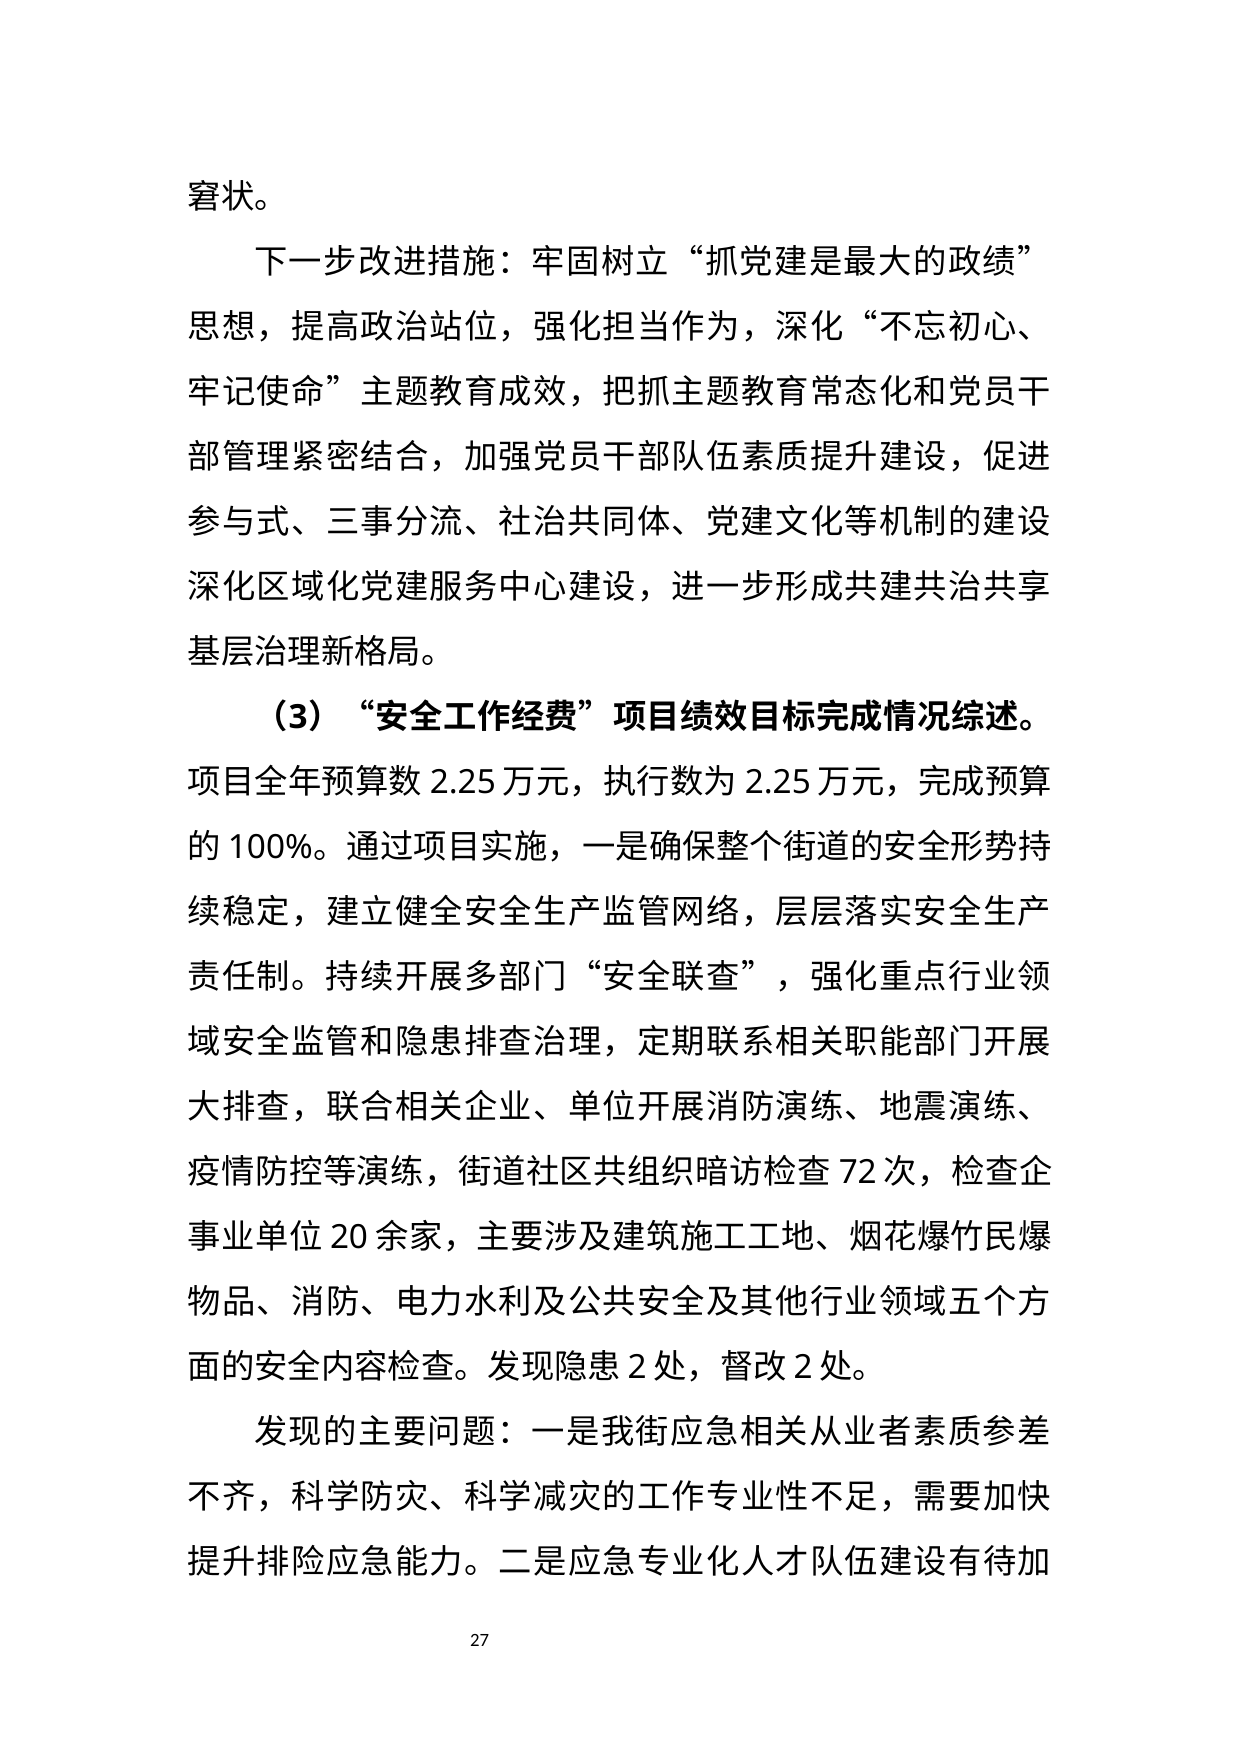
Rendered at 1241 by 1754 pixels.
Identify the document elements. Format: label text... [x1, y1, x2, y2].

list （3）“安全工作经费”项目绩效目标完成情况综述。项目全年预算数2.25万元，执行数为2.25万元，完成预算的100%。通过项目实施，一是确保整个街道的安全形势持续稳定，建立健全安全生产监管网络，层层落实安全生产责任制。持续开展多部门“安全联查”，强化重点行业领域安全监管和隐患排查治理，定期联系相关职能部门开展大排查，联合相关企业、单位开展消防演练、地震演练、疫情防控等演练，街道社区共组织暗访检查72次，检查企事业单位20余家，主要涉及建筑施工工地、烟花爆竹民爆物品、消防、电力水利及公共安全及其他行业领域五个方面的安全内容检查。发现隐患2处，督改2处。 [187, 682, 1053, 1397]
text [187, 162, 1053, 227]
text 下一步改进措施：牢固树立“抓党建是最大的政绩”思想，提高政治站位，强化担当作为，深化“不忘初心、牢记使命”主题教育成效，把抓主题教育常态化和党员干部管理紧密结合，加强党员干部队伍素质提升建设，促进参与式、三事分流、社治共同体、党建文化等机制的建设，深化区域化党建服务中心建设，进一步形成共建共治共享基层治理新格局。 [187, 227, 1053, 682]
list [187, 1397, 1053, 1592]
